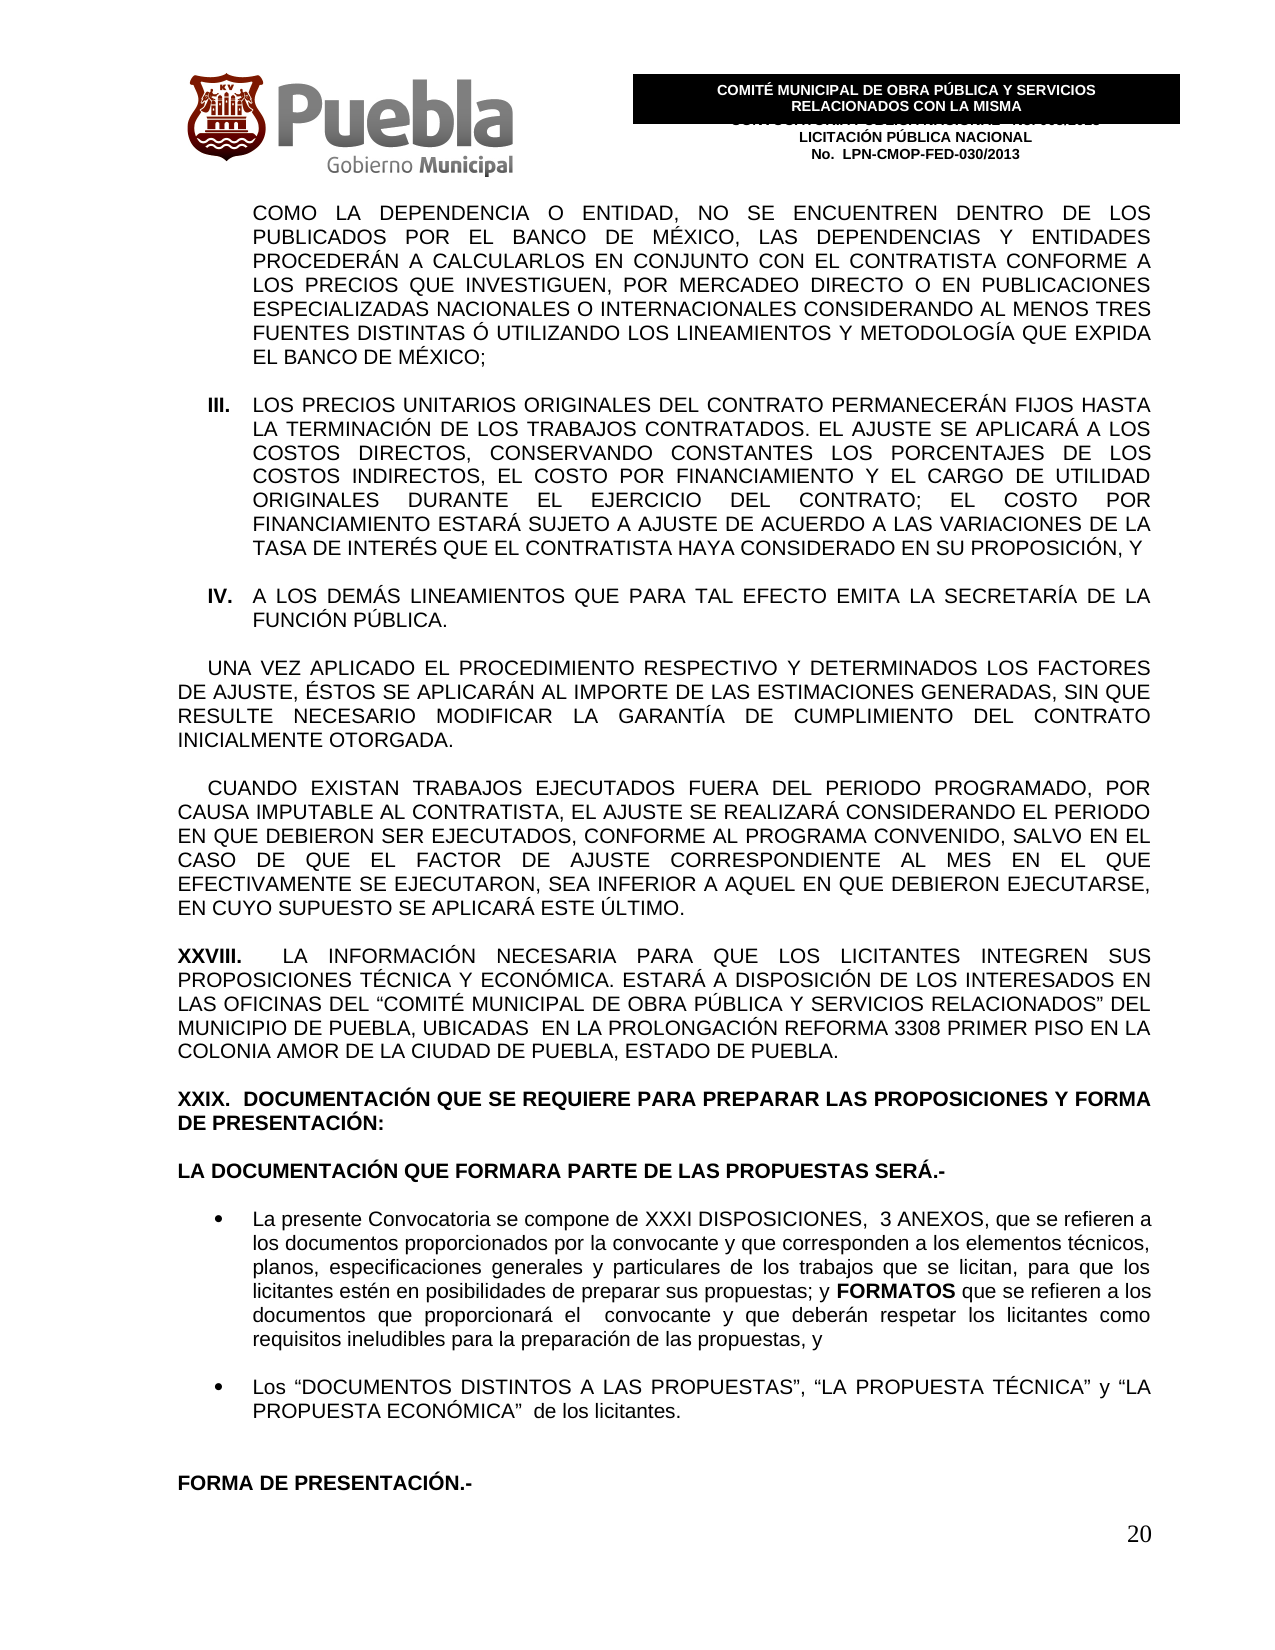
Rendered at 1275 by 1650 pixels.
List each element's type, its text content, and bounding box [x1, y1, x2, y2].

text III. LOS PRECIOS UNITARIOS ORIGINALES DEL CONTRATO PERMANECERÁN FIJOS HASTA LA TERMINACIÓN DE LOS TRABAJOS CONTRATADOS. EL AJUSTE SE APLICARÁ A LOS COSTOS DIRECTOS, CONSERVANDO CONSTANTES LOS PORCENTAJES DE LOS COSTOS INDIRECTOS, EL COSTO POR FINANCIAMIENTO Y EL CARGO DE UTILIDAD ORIGINALES DURANTE EL EJERCICIO DEL CONTRATO; EL COSTO POR FINANCIAMIENTO ESTARÁ SUJETO A AJUSTE DE ACUERDO A LAS VARIACIONES DE LA TASA DE INTERÉS QUE EL CONTRATISTA HAYA CONSIDERADO EN SU PROPOSICIÓN, Y [207, 392, 1152, 560]
text XXVIII. LA INFORMACIÓN NECESARIA PARA QUE LOS LICITANTES INTEGREN SUS PROPOSICIONES TÉCNICA Y ECONÓMICA. ESTARÁ A DISPOSICIÓN DE LOS INTERESADOS EN LAS OFICINAS DEL “COMITÉ MUNICIPAL DE OBRA PÚBLICA Y SERVICIOS RELACIONADOS” DEL MUNICIPIO DE PUEBLA, UBICADAS EN LA PROLONGACIÓN REFORMA 3308 PRIMER PISO EN LA COLONIA AMOR DE LA CIUDAD DE PUEBLA, ESTADO DE PUEBLA. [177, 943, 1152, 1063]
text UNA VEZ APLICADO EL PROCEDIMIENTO RESPECTIVO Y DETERMINADOS LOS FACTORES DE AJUSTE, ÉSTOS SE APLICARÁN AL IMPORTE DE LAS ESTIMACIONES GENERADAS, SIN QUE RESULTE NECESARIO MODIFICAR LA GARANTÍA DE CUMPLIMIENTO DEL CONTRATO INICIALMENTE OTORGADA. [177, 656, 1152, 752]
text XXIX. DOCUMENTACIÓN QUE SE REQUIERE PARA PREPARAR LAS PROPOSICIONES Y FORMA DE PRESENTACIÓN: [177, 1087, 1152, 1135]
text FORMA DE PRESENTACIÓN.- [177, 1471, 1255, 1495]
text LA DOCUMENTACIÓN QUE FORMARA PARTE DE LAS PROPUESTAS SERÁ.- [177, 1159, 1152, 1183]
picture [187, 73, 513, 177]
text CUANDO EXISTAN TRABAJOS EJECUTADOS FUERA DEL PERIODO PROGRAMADO, POR CAUSA IMPUTABLE AL CONTRATISTA, EL AJUSTE SE REALIZARÁ CONSIDERANDO EL PERIODO EN QUE DEBIERON SER EJECUTADOS, CONFORME AL PROGRAMA CONVENIDO, SALVO EN EL CASO DE QUE EL FACTOR DE AJUSTE CORRESPONDIENTE AL MES EN EL QUE EFECTIVAMENTE SE EJECUTARON, SEA INFERIOR A AQUEL EN QUE DEBIERON EJECUTARSE, EN CUYO SUPUESTO SE APLICARÁ ESTE ÚLTIMO. [177, 776, 1152, 919]
text IV. A LOS DEMÁS LINEAMIENTOS QUE PARA TAL EFECTO EMITA LA SECRETARÍA DE LA FUNCIÓN PÚBLICA. [207, 584, 1152, 632]
list La presente Convocatoria se compone de XXXI DISPOSICIONES, 3 ANEXOS, que se refieren a los documentos proporcionados por la convocante y que corresponden a los elementos técnicos, planos, especificaciones generales y particulares de los trabajos que se licitan, para que los licitantes estén en posibilidades de preparar sus propuestas; y FORMATOS que se refieren a los documentos que proporcionará el convocante y que deberán respetar los licitantes como requisitos ineludibles para la preparación de las propuestas, y [215, 1207, 1152, 1351]
list Los “DOCUMENTOS DISTINTOS A LAS PROPUESTAS”, “LA PROPUESTA TÉCNICA” y “LA PROPUESTA ECONÓMICA” de los licitantes. [215, 1375, 1152, 1423]
